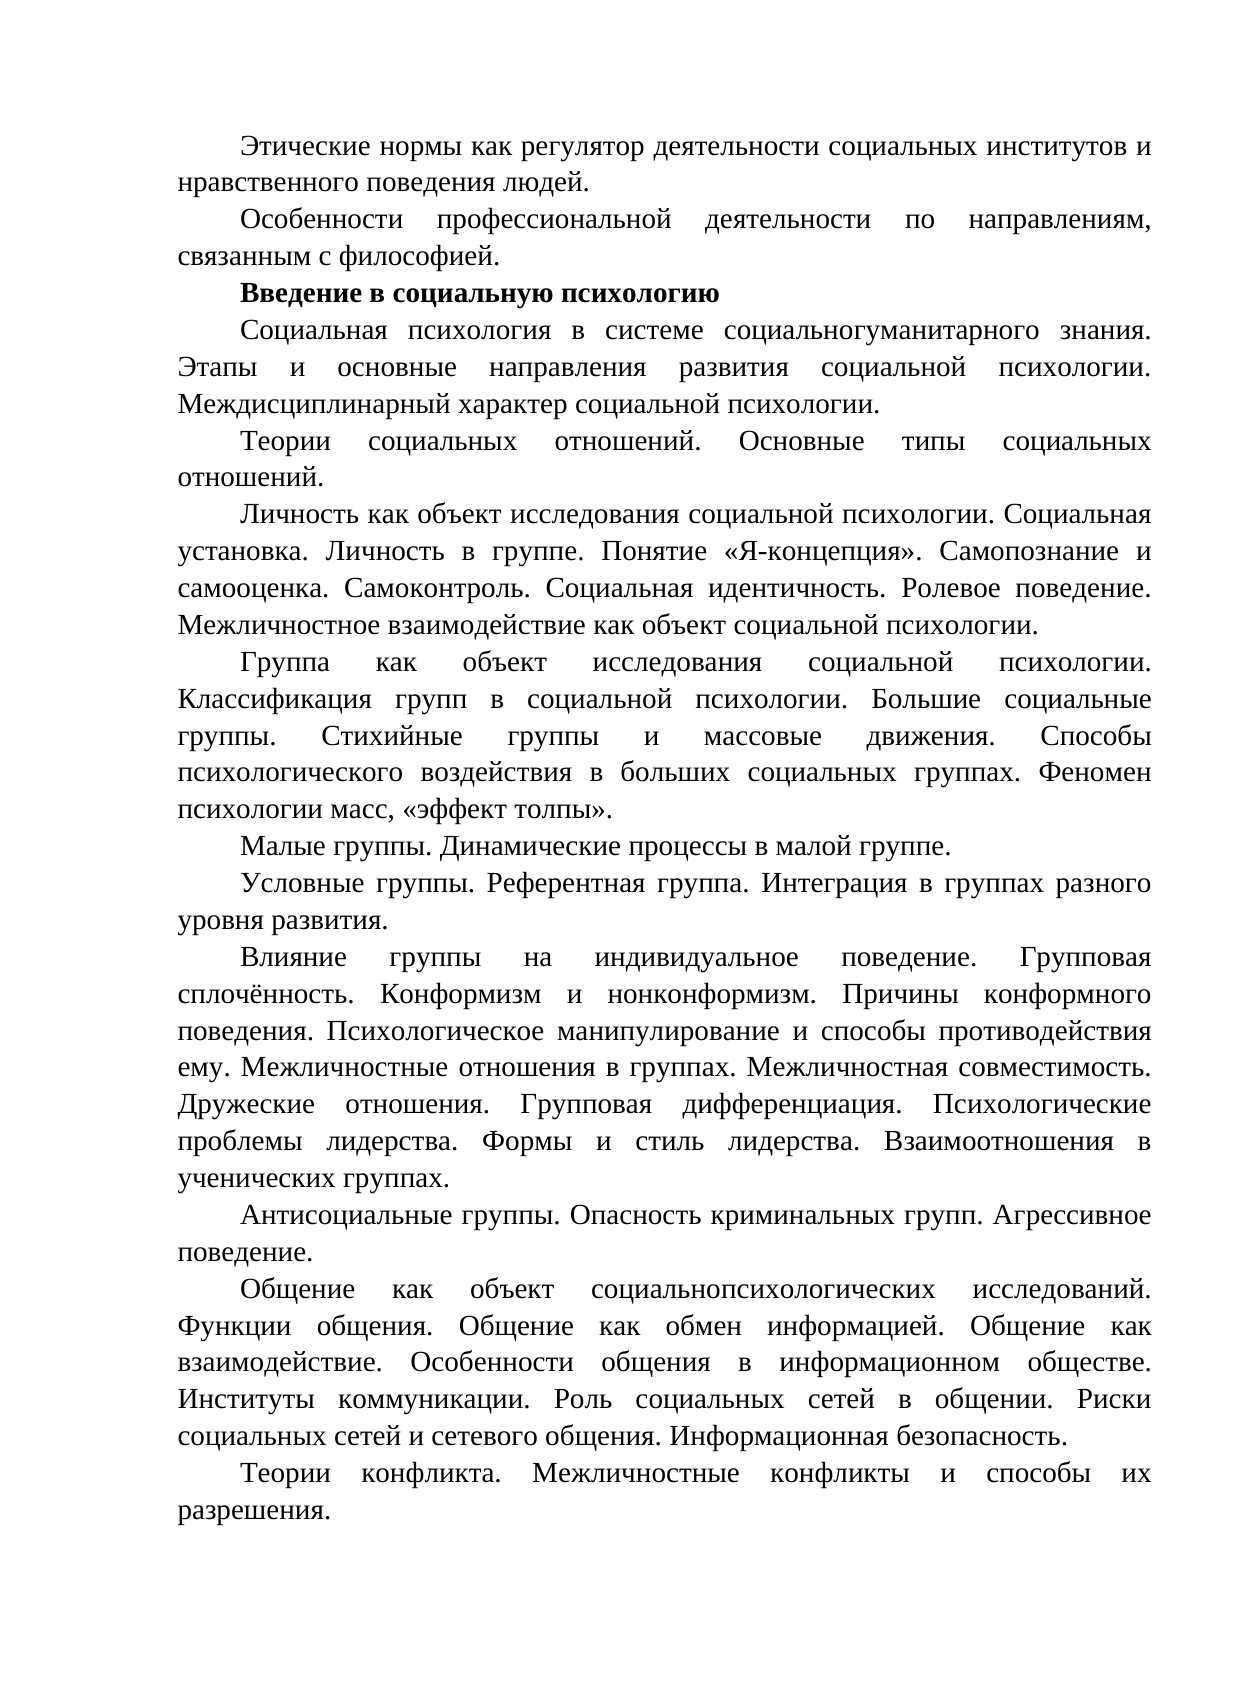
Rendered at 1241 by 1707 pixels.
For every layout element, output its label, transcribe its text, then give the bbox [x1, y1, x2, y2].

text Общение как объект социально­психологических исследований. Функции общения. Общение как обмен информацией. Общение как взаимодействие. Особенности общения в информационном обществе. Институты коммуникации. Роль социальных сетей в общении. Риски социальных сетей и сетевого общения. Информационная безопасность. [177, 1271, 1152, 1452]
text Теории конфликта. Межличностные конфликты и способы их разрешения. [177, 1455, 1152, 1526]
text Условные группы. Референтная группа. Интеграция в группах разного уровня развития. [177, 865, 1152, 936]
text Особенности профессиональной деятельности по направлениям, связанным с философией. [177, 201, 1152, 272]
text Теории социальных отношений. Основные типы социальных отношений. [177, 423, 1152, 493]
text Этические нормы как регулятор деятельности социальных институтов и нравственного поведения людей. [177, 128, 1152, 198]
text Влияние группы на индивидуальное поведение. Групповая сплочённость. Конформизм и нонконформизм. Причины конформного поведения. Психологическое манипулирование и способы противодействия ему. Межличностные отношения в группах. Межличностная совместимость. Дружеские отношения. Групповая дифференциация. Психологические проблемы лидерства. Формы и стиль лидерства. Взаимоотношения в ученических группах. [177, 939, 1152, 1194]
text Антисоциальные группы. Опасность криминальных групп. Агрессивное поведение. [177, 1197, 1152, 1267]
text Социальная психология в системе социально­гуманитарного знания. Этапы и основные направления развития социальной психологии. Междисциплинарный характер социальной психологии. [177, 312, 1152, 419]
text Введение в социальную психологию [177, 275, 1152, 309]
text Личность как объект исследования социальной психологии. Социальная установка. Личность в группе. Понятие «Я-концепция». Самопознание и самооценка. Самоконтроль. Социальная идентичность. Ролевое поведение. Межличностное взаимодействие как объект социальной психологии. [177, 496, 1152, 641]
text Малые группы. Динамические процессы в малой группе. [177, 828, 1152, 862]
text Группа как объект исследования социальной психологии. Классификация групп в социальной психологии. Большие социальные группы. Стихийные группы и массовые движения. Способы психологического воздействия в больших социальных группах. Феномен психологии масс, «эффект толпы». [177, 644, 1152, 825]
